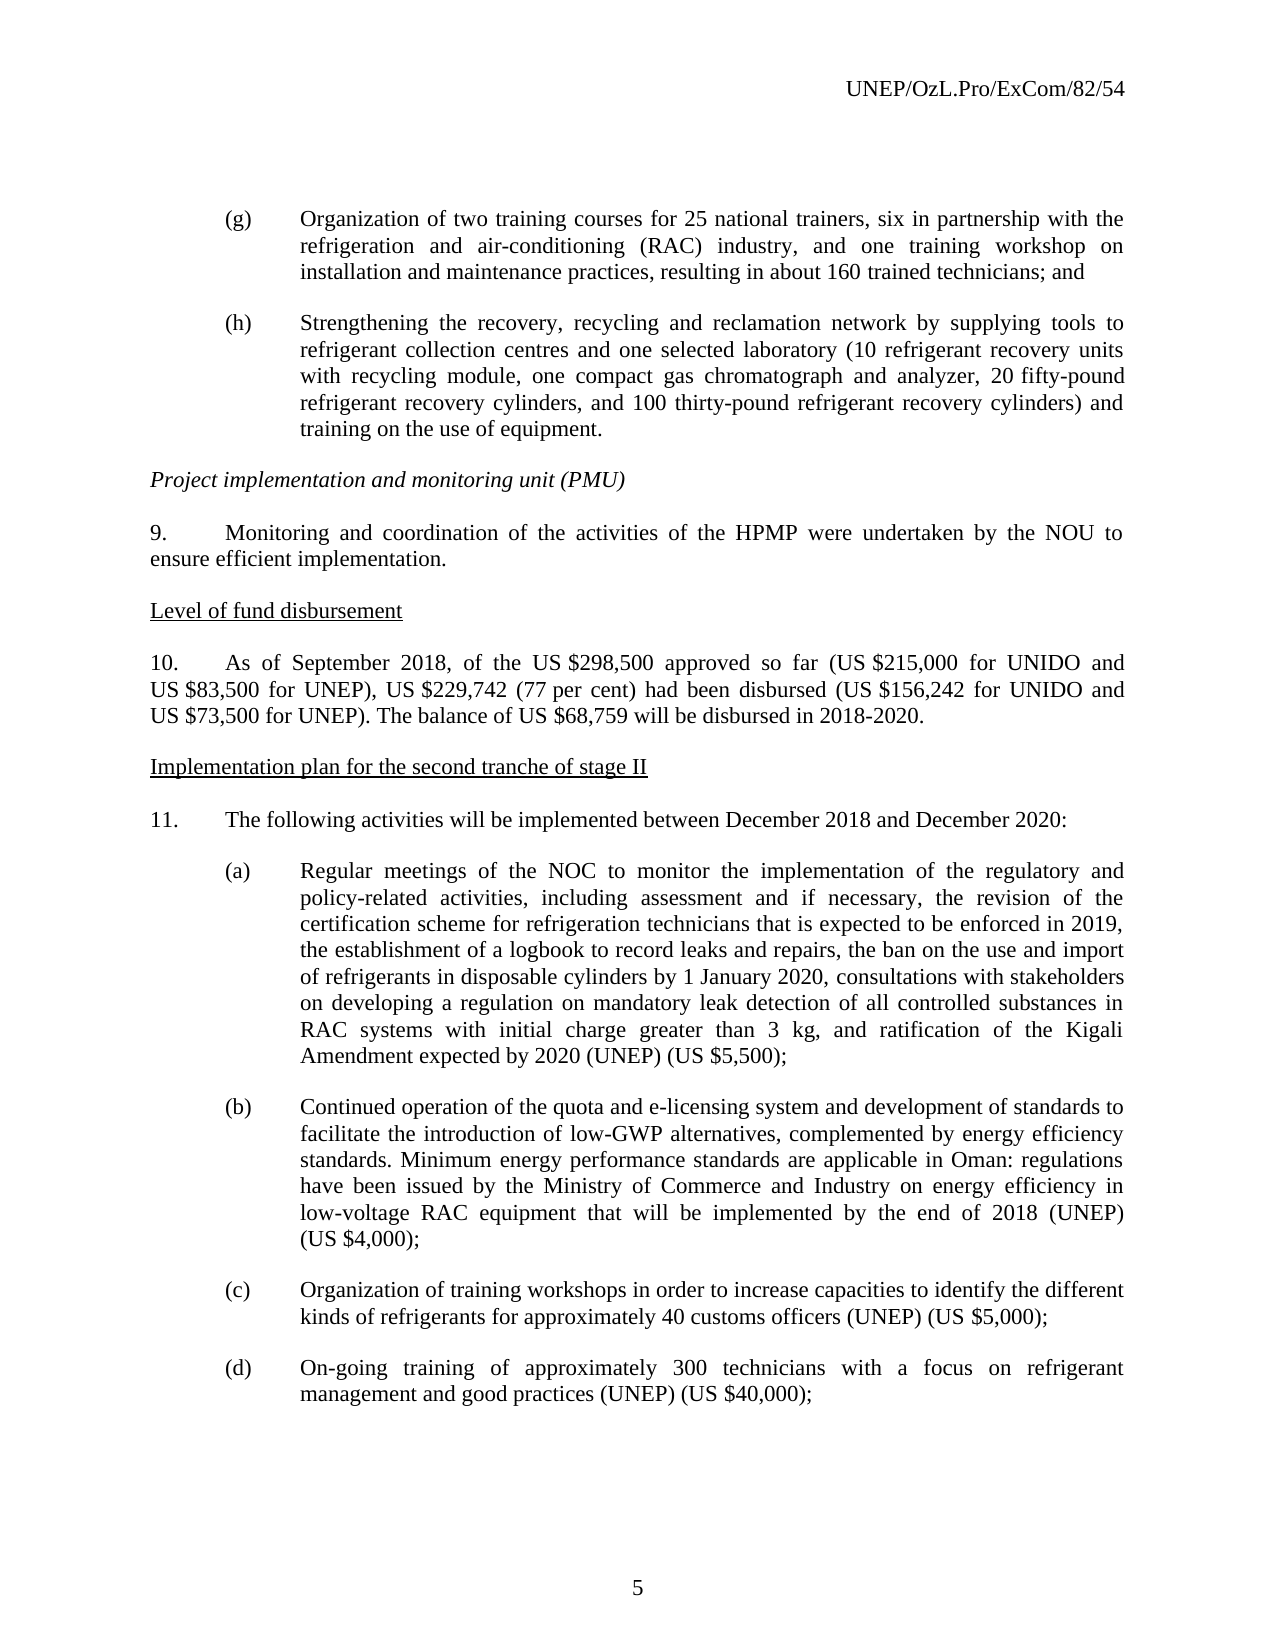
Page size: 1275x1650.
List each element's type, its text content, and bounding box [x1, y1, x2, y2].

text Project implementation and monitoring unit (PMU) [150, 466, 1125, 493]
subtitle Monitoring and coordination of the activities of the HPMP were undertaken by the NOU to ensure efficient implementation. [150, 519, 1125, 572]
subtitle The following activities will be implemented between December 2018 and December 2020: [150, 806, 1125, 832]
subtitle Continued operation of the quota and e-licensing system and development of standards to facilitate the introduction of low-GWP alternatives, complemented by energy efficiency standards. Minimum energy performance standards are applicable in Oman: regulations have been issued by the Ministry of Commerce and Industry on energy efficiency in low-voltage RAC equipment that will be implemented by the end of 2018 (UNEP) (US $4,000); [225, 1093, 1125, 1251]
subtitle On-going training of approximately 300 technicians with a focus on refrigerant management and good practices (UNEP) (US $40,000); [225, 1354, 1125, 1407]
subtitle Regular meetings of the NOC to monitor the implementation of the regulatory and policy-related activities, including assessment and if necessary, the revision of the certification scheme for refrigeration technicians that is expected to be enforced in 2019, the establishment of a logbook to record leaks and repairs, the ban on the use and import of refrigerants in disposable cylinders by 1 January 2020, consultations with stakeholders on developing a regulation on mandatory leak detection of all controlled substances in RAC systems with initial charge greater than 3 kg, and ratification of the Kigali Amendment expected by 2020 (UNEP) (US $5,500); [225, 857, 1125, 1068]
subtitle Strengthening the recovery, recycling and reclamation network by supplying tools to refrigerant collection centres and one selected laboratory (10 refrigerant recovery units with recycling module, one compact gas chromatograph and analyzer, 20 fifty-pound refrigerant recovery cylinders, and 100 thirty-pound refrigerant recovery cylinders) and training on the use of equipment. [225, 309, 1125, 441]
text Implementation plan for the second tranche of stage II [150, 753, 1125, 780]
subtitle As of September 2018, of the US $298,500 approved so far (US $215,000 for UNIDO and US $83,500 for UNEP), US $229,742 (77 per cent) had been disbursed (US $156,242 for UNIDO and US $73,500 for UNEP). The balance of US $68,759 will be disbursed in 2018-2020. [150, 649, 1125, 728]
text Level of fund disbursement [150, 597, 1125, 623]
subtitle Organization of two training courses for 25 national trainers, six in partnership with the refrigeration and air-conditioning (RAC) industry, and one training workshop on installation and maintenance practices, resulting in about 160 trained technicians; and [225, 205, 1125, 284]
subtitle Organization of training workshops in order to increase capacities to identify the different kinds of refrigerants for approximately 40 customs officers (UNEP) (US $5,000); [225, 1276, 1125, 1329]
